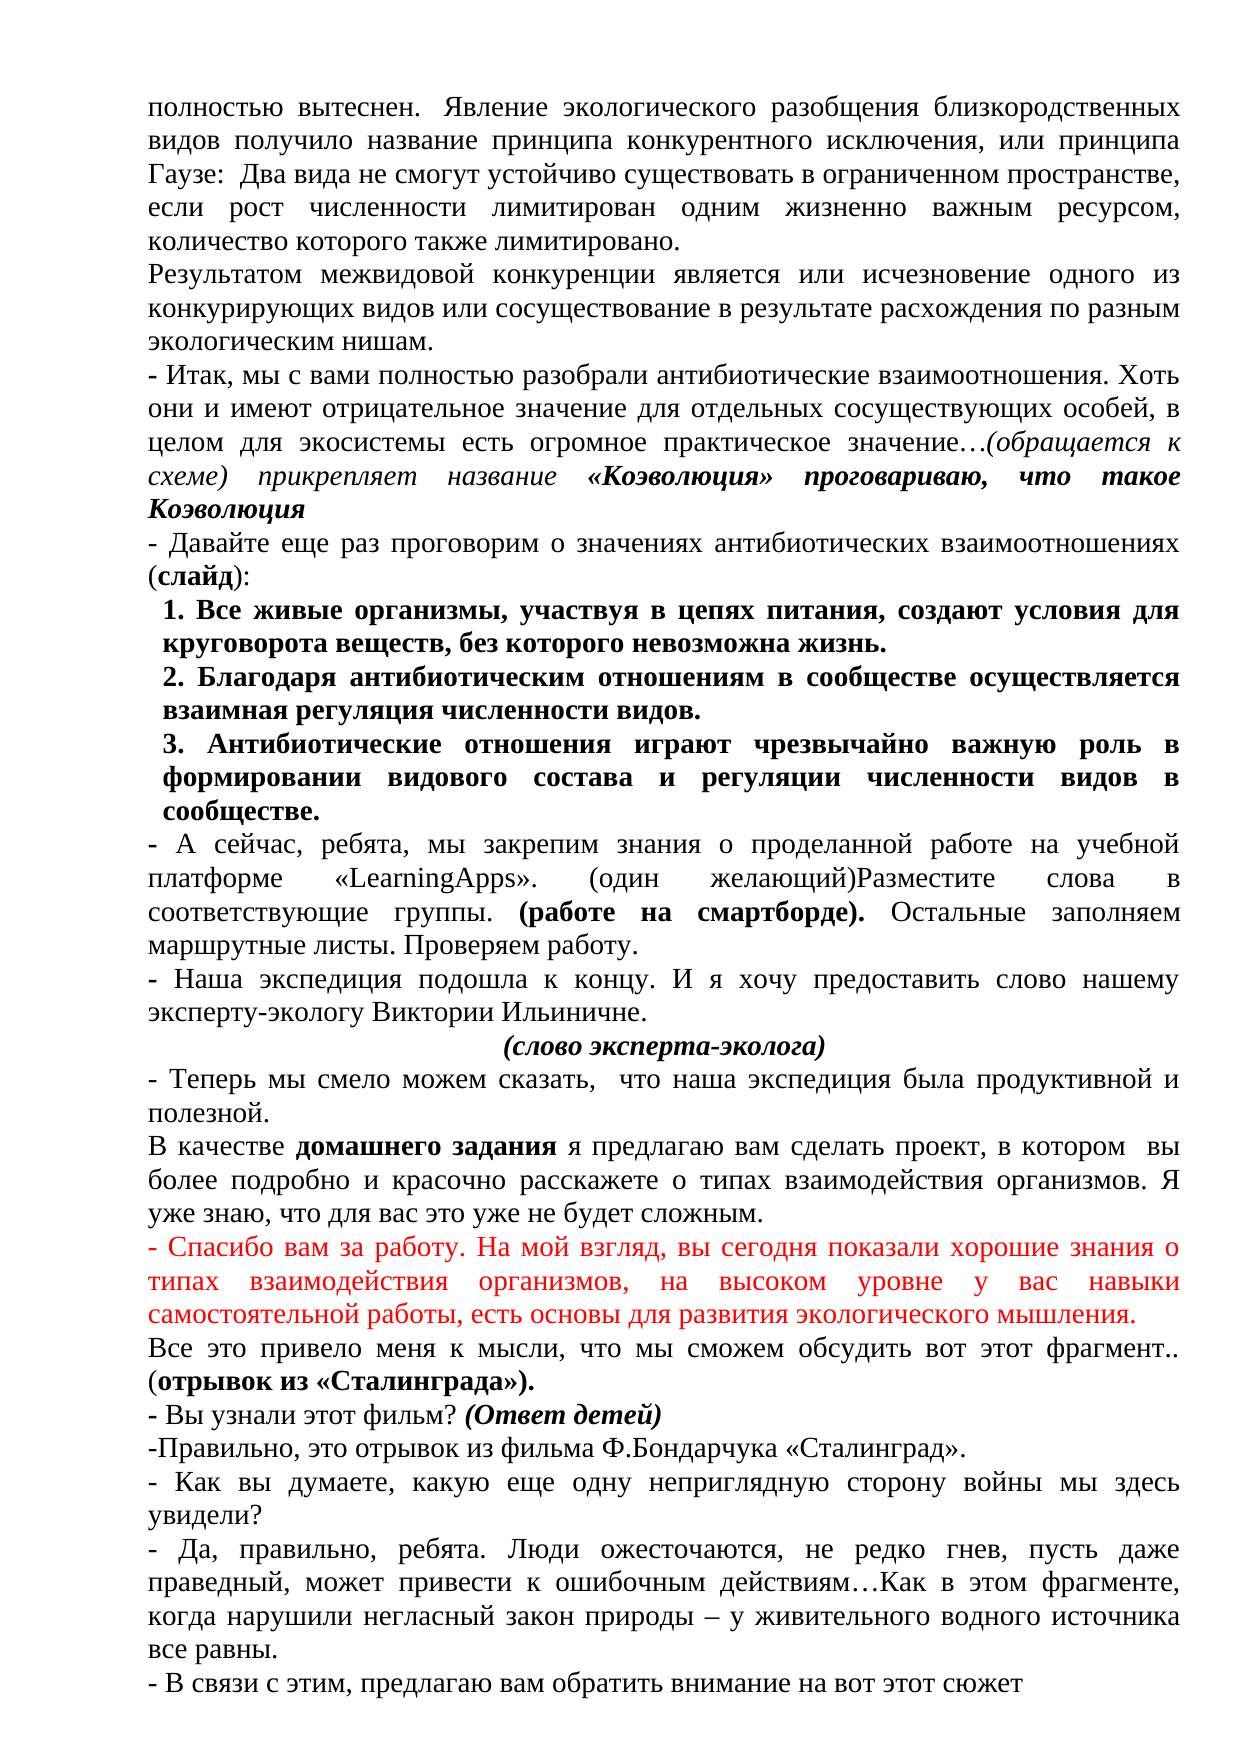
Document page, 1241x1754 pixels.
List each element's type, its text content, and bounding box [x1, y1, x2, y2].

text 2. Благодаря антибиотическим отношениям в сообществе осуществляется взаимная регуляция численности видов. [162, 659, 1181, 726]
text - Теперь мы смело можем сказать, что наша экспедиция была продуктивной и полезной. [148, 1061, 1181, 1128]
text 1. Все живые организмы, участвуя в цепях питания, создают условия для круговорота веществ, без которого невозможна жизнь. [162, 592, 1181, 659]
text - Спасибо вам за работу. На мой взгляд, вы сегодня показали хорошие знания о типах взаимодействия организмов, на высоком уровне у вас навыки самостоятельной работы, есть основы для развития экологического мышления. [148, 1229, 1181, 1330]
text - Наша экспедиция подошла к концу. И я хочу предоставить слово нашему эксперту-экологу Виктории Ильиничне. [148, 961, 1181, 1028]
text (слово эксперта-эколога) [148, 1028, 1181, 1061]
text - Давайте еще раз проговорим о значениях антибиотических взаимоотношениях (слайд): [148, 525, 1181, 592]
text - Да, правильно, ребята. Люди ожесточаются, не редко гнев, пусть даже праведный, может привести к ошибочным действиям…Как в этом фрагменте, когда нарушили негласный закон природы – у живительного водного источника все равны. [148, 1531, 1181, 1665]
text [148, 89, 1181, 256]
text Все это привело меня к мысли, что мы сможем обсудить вот этот фрагмент.. (отрывок из «Сталинграда»). [148, 1330, 1181, 1397]
text - Как вы думаете, какую еще одну неприглядную сторону войны мы здесь увидели? [148, 1464, 1181, 1531]
text 3. Антибиотические отношения играют чрезвычайно важную роль в формировании видового состава и регуляции численности видов в сообществе. [162, 726, 1181, 827]
text - Вы узнали этот фильм? (Ответ детей) [148, 1397, 1181, 1430]
text - В связи с этим, предлагаю вам обратить внимание на вот этот сюжет [148, 1665, 1181, 1699]
text - Итак, мы с вами полностью разобрали антибиотические взаимоотношения. Хоть они и имеют отрицательное значение для отдельных сосуществующих особей, в целом для экосистемы есть огромное практическое значение…(обращается к схеме) прикрепляет название «Коэволюция» проговариваю, что такое Коэволюция [148, 357, 1181, 525]
text -Правильно, это отрывок из фильма Ф.Бондарчука «Сталинград». [148, 1430, 1181, 1464]
text - А сейчас, ребята, мы закрепим знания о проделанной работе на учебной платформе «LearningApps». (один желающий)Разместите слова в соответствующие группы. (работе на смартборде). Остальные заполняем маршрутные листы. Проверяем работу. [148, 827, 1181, 961]
text В качестве домашнего задания я предлагаю вам сделать проект, в котором вы более подробно и красочно расскажете о типах взаимодействия организмов. Я уже знаю, что для вас это уже не будет сложным. [148, 1128, 1181, 1229]
text Результатом межвидовой конкуренции является или исчезновение одного из конкурирующих видов или сосуществование в результате расхождения по разным экологическим нишам. [148, 256, 1181, 357]
